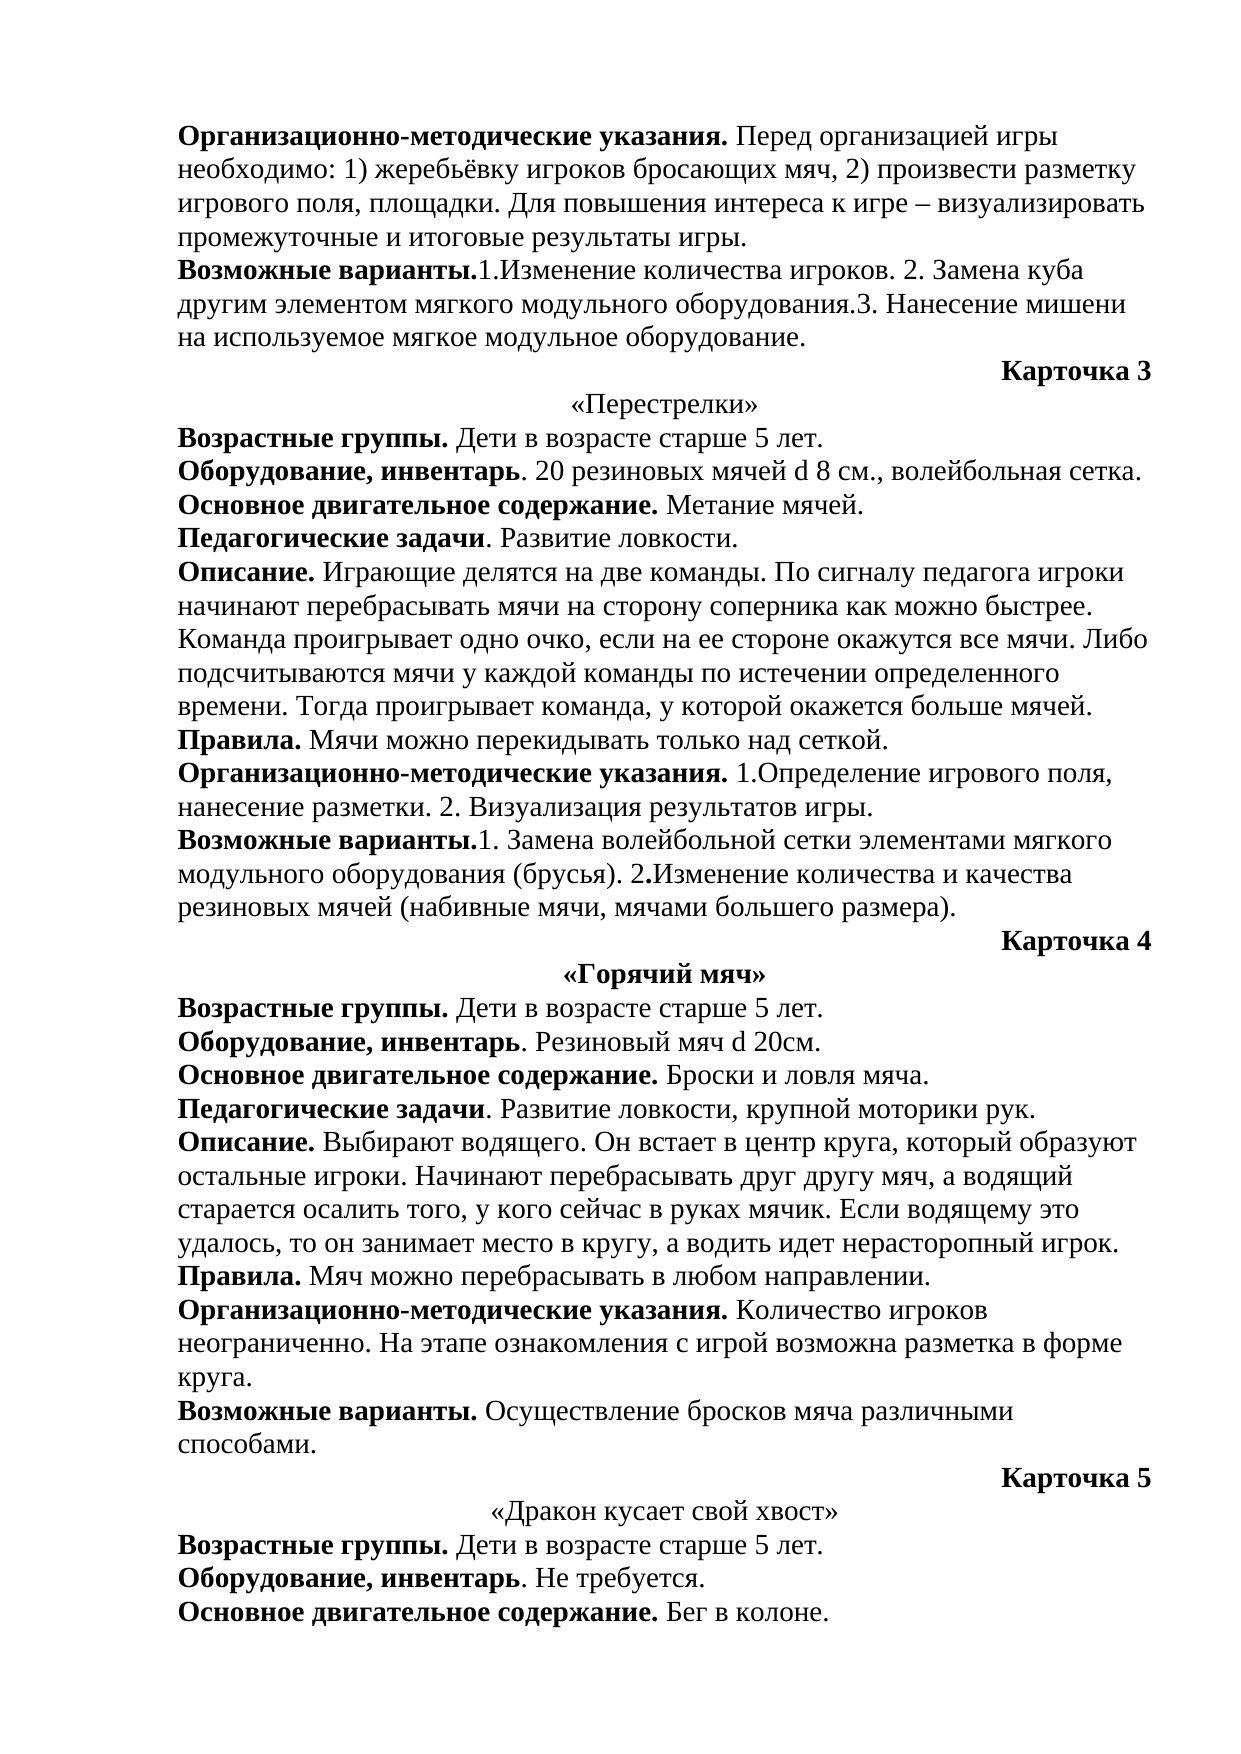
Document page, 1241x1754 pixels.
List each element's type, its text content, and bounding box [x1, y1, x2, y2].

text Оборудование, инвентарь. Не требуется. [177, 1560, 1152, 1594]
text Описание. Выбирают водящего. Он встает в центр круга, который образуют остальные игроки. Начинают перебрасывать друг другу мяч, а водящий старается осалить того, у кого сейчас в руках мячик. Если водящему это удалось, то он занимает место в кругу, а водить идет нерасторопный игрок. [177, 1124, 1152, 1258]
text «Дракон кусает свой хвост» [177, 1493, 1152, 1527]
text «Перестрелки» [177, 386, 1152, 420]
text Организационно-методические указания. Перед организацией игры необходимо: 1) жеребьёвку игроков бросающих мяч, 2) произвести разметку игрового поля, площадки. Для повышения интереса к игре – визуализировать промежуточные и итоговые результаты игры. [177, 118, 1152, 252]
text Педагогические задачи. Развитие ловкости. [177, 521, 1152, 554]
text Возможные варианты.1.Изменение количества игроков. 2. Замена куба другим элементом мягкого модульного оборудования.3. Нанесение мишени на используемое мягкое модульное оборудование. [177, 252, 1152, 353]
text «Горячий мяч» [177, 957, 1152, 990]
text Педагогические задачи. Развитие ловкости, крупной моторики рук. [177, 1091, 1152, 1124]
text Возрастные группы. Дети в возрасте старше 5 лет. [177, 990, 1152, 1024]
text Основное двигательное содержание. Метание мячей. [177, 487, 1152, 521]
text Правила. Мяч можно перебрасывать в любом направлении. [177, 1258, 1152, 1292]
text Организационно-методические указания. 1.Определение игрового поля, нанесение разметки. 2. Визуализация результатов игры. [177, 755, 1152, 822]
text Основное двигательное содержание. Броски и ловля мяча. [177, 1057, 1152, 1091]
text Возможные варианты.1. Замена волейбольной сетки элементами мягкого модульного оборудования (брусья). 2.Изменение количества и качества резиновых мячей (набивные мячи, мячами большего размера). [177, 822, 1152, 923]
text Карточка 3 [177, 353, 1152, 386]
text Оборудование, инвентарь. Резиновый мяч d 20см. [177, 1024, 1152, 1057]
text Возможные варианты. Осуществление бросков мяча различными способами. [177, 1393, 1152, 1460]
text Карточка 4 [177, 923, 1152, 957]
text Основное двигательное содержание. Бег в колоне. [177, 1594, 1152, 1627]
text Правила. Мячи можно перекидывать только над сеткой. [177, 722, 1152, 755]
text Карточка 5 [177, 1460, 1152, 1493]
text Возрастные группы. Дети в возрасте старше 5 лет. [177, 420, 1152, 453]
text Оборудование, инвентарь. 20 резиновых мячей d 8 см., волейбольная сетка. [177, 453, 1152, 487]
text Возрастные группы. Дети в возрасте старше 5 лет. [177, 1527, 1152, 1560]
text Организационно-методические указания. Количество игроков неограниченно. На этапе ознакомления с игрой возможна разметка в форме круга. [177, 1292, 1152, 1393]
text Описание. Играющие делятся на две команды. По сигналу педагога игроки начинают перебрасывать мячи на сторону соперника как можно быстрее. Команда проигрывает одно очко, если на ее стороне окажутся все мячи. Либо подсчитываются мячи у каждой команды по истечении определенного времени. Тогда проигрывает команда, у которой окажется больше мячей. [177, 554, 1152, 722]
